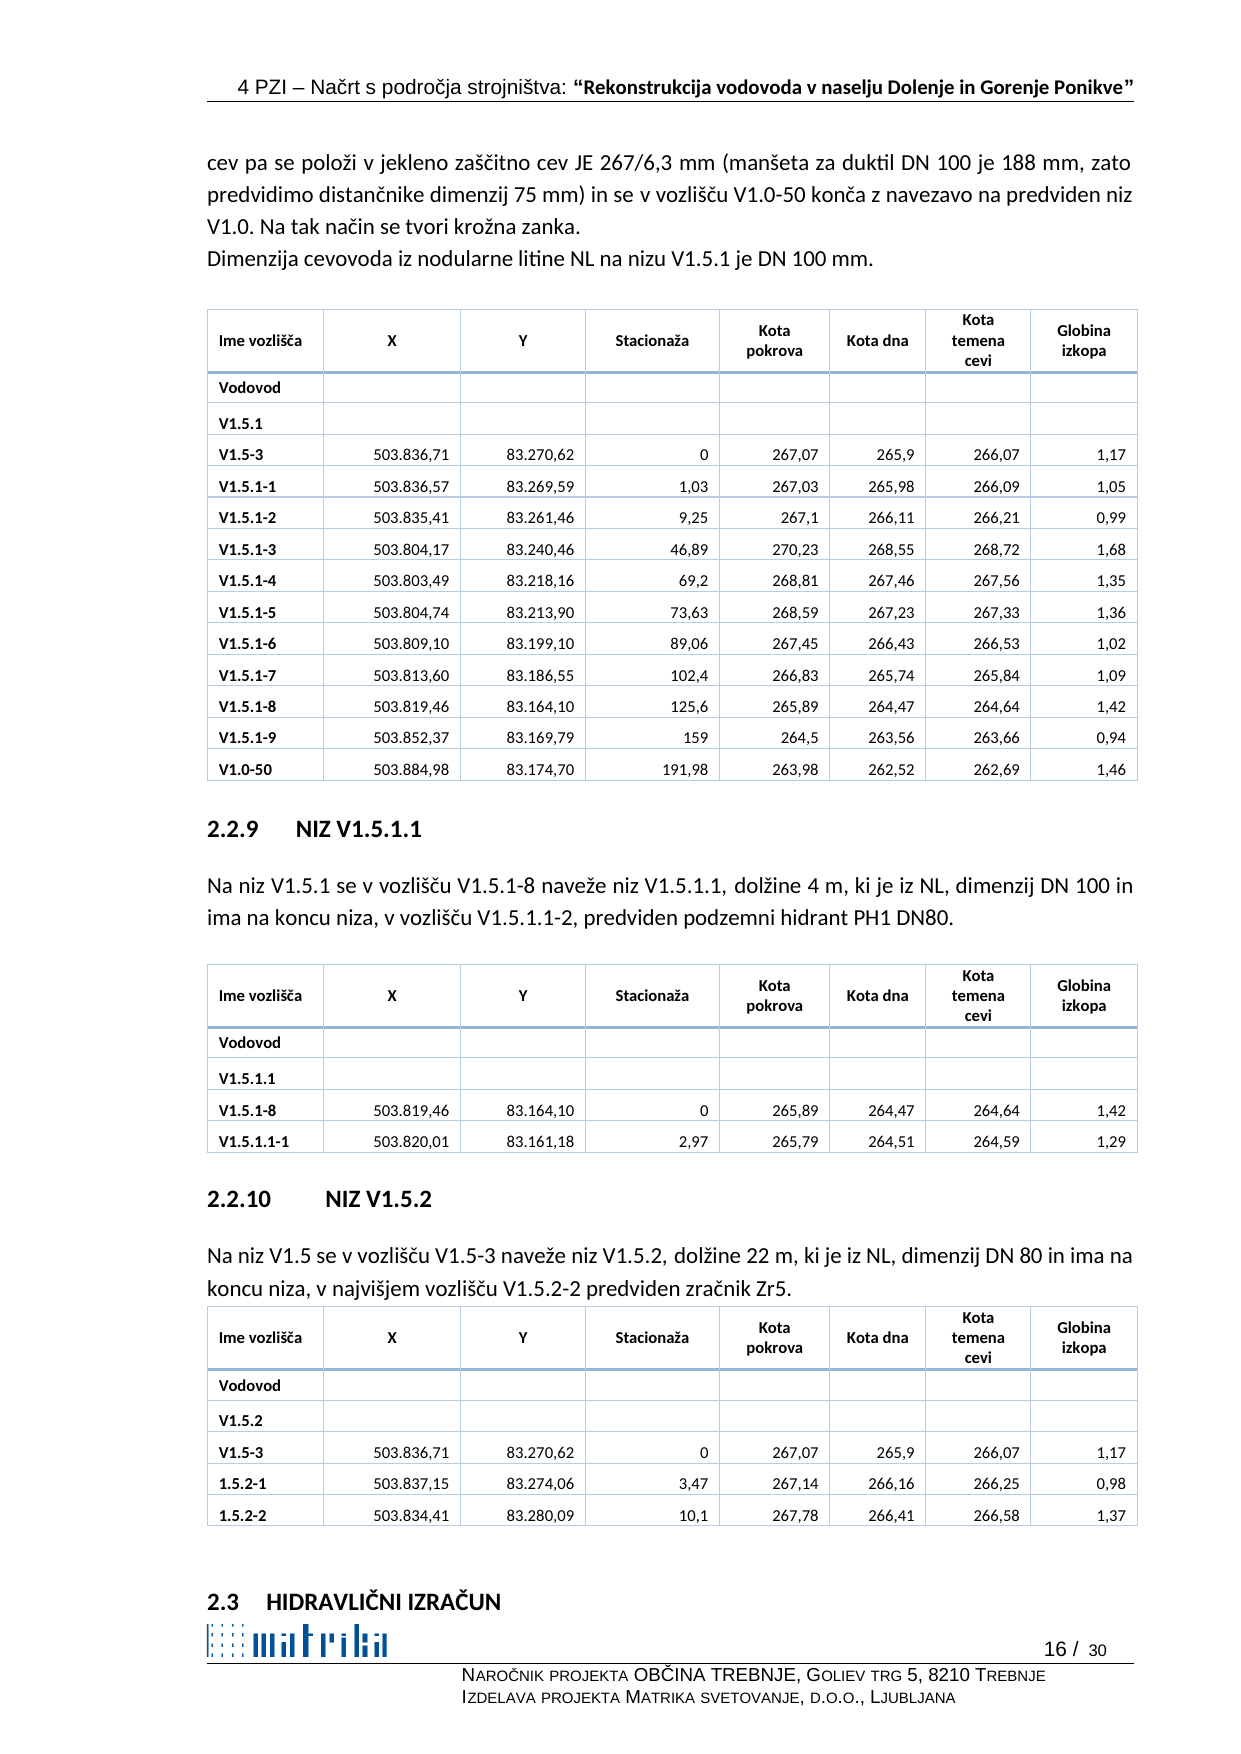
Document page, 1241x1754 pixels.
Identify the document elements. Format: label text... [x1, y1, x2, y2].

table_cell 262,69 [926, 749, 1030, 779]
table_cell [461, 1029, 585, 1057]
table_header X [324, 965, 460, 1026]
table_cell V1.5.1-9 [208, 718, 323, 748]
table_cell 270,23 [720, 529, 829, 559]
text 2.3 HIDRAVLIČNI IZRAČUN [207, 1587, 1134, 1617]
table_cell 83.164,10 [461, 686, 585, 717]
table_cell 1,46 [1031, 749, 1137, 779]
table_cell 264,51 [830, 1121, 925, 1152]
table_header Kota dna [830, 1307, 925, 1368]
table_cell 1,42 [1031, 686, 1137, 717]
table_cell 266,21 [926, 498, 1030, 528]
table_cell 0,94 [1031, 718, 1137, 748]
table_cell 1,09 [1031, 655, 1137, 685]
table_cell V1.5.1-1 [208, 466, 323, 496]
table_header Y [461, 310, 585, 371]
table_cell 263,66 [926, 718, 1030, 748]
table_cell [324, 1029, 460, 1057]
table_cell 503.837,15 [324, 1464, 460, 1494]
table_cell 267,07 [720, 1432, 829, 1462]
table_cell [461, 1058, 585, 1089]
table_cell 503.804,17 [324, 529, 460, 559]
table_cell V1.5.1.1-1 [208, 1121, 323, 1152]
table_header Y [461, 965, 585, 1026]
table_header Kota pokrova [720, 1307, 829, 1368]
table_cell 264,64 [926, 686, 1030, 717]
table_cell 503.804,74 [324, 592, 460, 622]
table_cell 503.809,10 [324, 623, 460, 654]
table_cell 83.270,62 [461, 1432, 585, 1462]
table_cell [324, 403, 460, 433]
table_cell 503.852,37 [324, 718, 460, 748]
table_cell 0 [586, 435, 719, 465]
table_cell 264,64 [926, 1090, 1030, 1120]
table_cell 1.5.2-2 [208, 1495, 323, 1525]
table_cell 2,97 [586, 1121, 719, 1152]
table_cell 1,35 [1031, 560, 1137, 591]
table_cell Vodovod [208, 374, 323, 402]
table_cell 83.169,79 [461, 718, 585, 748]
table_cell [830, 374, 925, 402]
table_cell 265,79 [720, 1121, 829, 1152]
table_cell [586, 1029, 719, 1057]
table_cell 503.803,49 [324, 560, 460, 591]
table_cell [1031, 1401, 1137, 1431]
table_cell 268,59 [720, 592, 829, 622]
table_cell [324, 1371, 460, 1399]
table_cell [926, 374, 1030, 402]
table_cell [830, 1401, 925, 1431]
table_cell [461, 374, 585, 402]
table_cell [586, 1401, 719, 1431]
table_cell 159 [586, 718, 719, 748]
table_cell 83.199,10 [461, 623, 585, 654]
table_cell 1,29 [1031, 1121, 1137, 1152]
table_cell 265,89 [720, 1090, 829, 1120]
table_cell 1,02 [1031, 623, 1137, 654]
table_cell V1.5.1-7 [208, 655, 323, 685]
table_cell 265,9 [830, 1432, 925, 1462]
table_cell 503.836,71 [324, 1432, 460, 1462]
table_cell 266,58 [926, 1495, 1030, 1525]
table_cell V1.5.1-3 [208, 529, 323, 559]
table_header Kota temena cevi [926, 965, 1030, 1026]
table_cell 265,84 [926, 655, 1030, 685]
table_cell 0 [586, 1090, 719, 1120]
table_cell 267,46 [830, 560, 925, 591]
picture [206, 1624, 387, 1657]
table_header Globina izkopa [1031, 1307, 1137, 1368]
table_cell 0,98 [1031, 1464, 1137, 1494]
table_cell 83.270,62 [461, 435, 585, 465]
table_cell 83.161,18 [461, 1121, 585, 1152]
table_cell [926, 1401, 1030, 1431]
table_cell 266,25 [926, 1464, 1030, 1494]
table_cell 264,59 [926, 1121, 1030, 1152]
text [207, 148, 1134, 240]
table_header Ime vozlišča [208, 310, 323, 371]
table_cell [586, 1058, 719, 1089]
table_cell 1,05 [1031, 466, 1137, 496]
table_cell V1.5.1-8 [208, 686, 323, 717]
table_cell [720, 1371, 829, 1399]
table_header Globina izkopa [1031, 965, 1137, 1026]
table_cell 9,25 [586, 498, 719, 528]
table_cell V1.5-3 [208, 435, 323, 465]
table_header Y [461, 1307, 585, 1368]
table_cell 83.213,90 [461, 592, 585, 622]
table_cell 503.884,98 [324, 749, 460, 779]
table_cell 503.819,46 [324, 1090, 460, 1120]
table_cell 267,03 [720, 466, 829, 496]
table_cell 266,16 [830, 1464, 925, 1494]
table_cell 0,99 [1031, 498, 1137, 528]
table_cell 266,09 [926, 466, 1030, 496]
table_cell 3,47 [586, 1464, 719, 1494]
table_cell 266,41 [830, 1495, 925, 1525]
table_cell [1031, 403, 1137, 433]
table_cell [926, 1029, 1030, 1057]
table_cell [830, 1029, 925, 1057]
table_header Kota temena cevi [926, 310, 1030, 371]
table_header Ime vozlišča [208, 965, 323, 1026]
table_cell 83.164,10 [461, 1090, 585, 1120]
table_cell V1.5.1-8 [208, 1090, 323, 1120]
table_cell 266,83 [720, 655, 829, 685]
table_cell 503.836,71 [324, 435, 460, 465]
table_cell 265,9 [830, 435, 925, 465]
table_cell [461, 1401, 585, 1431]
table_cell 102,4 [586, 655, 719, 685]
table_cell 267,45 [720, 623, 829, 654]
table_cell 1,17 [1031, 435, 1137, 465]
table_header Kota pokrova [720, 310, 829, 371]
table_header Kota temena cevi [926, 1307, 1030, 1368]
table_cell 264,5 [720, 718, 829, 748]
table_cell 191,98 [586, 749, 719, 779]
table_cell [926, 403, 1030, 433]
table_cell 1,03 [586, 466, 719, 496]
table_cell [720, 403, 829, 433]
table_header Kota pokrova [720, 965, 829, 1026]
table_cell 266,43 [830, 623, 925, 654]
table_cell 83.274,06 [461, 1464, 585, 1494]
table_cell 267,14 [720, 1464, 829, 1494]
table_cell 266,07 [926, 1432, 1030, 1462]
table_cell [830, 403, 925, 433]
table_cell 503.836,57 [324, 466, 460, 496]
text Dimenzija cevovoda iz nodularne litine NL na nizu V1.5.1 je DN 100 mm. [207, 244, 1134, 272]
table_cell 503.813,60 [324, 655, 460, 685]
table_cell V1.5.1-5 [208, 592, 323, 622]
table_cell 503.819,46 [324, 686, 460, 717]
table_cell [1031, 1029, 1137, 1057]
table_header X [324, 310, 460, 371]
table_cell [830, 1058, 925, 1089]
table_cell [720, 374, 829, 402]
table_cell Vodovod [208, 1029, 323, 1057]
table_cell 267,07 [720, 435, 829, 465]
table_cell 267,33 [926, 592, 1030, 622]
table_cell 83.280,09 [461, 1495, 585, 1525]
table_cell V1.5.1.1 [208, 1058, 323, 1089]
table_header X [324, 1307, 460, 1368]
table_cell [830, 1371, 925, 1399]
table_cell 125,6 [586, 686, 719, 717]
table_cell Vodovod [208, 1371, 323, 1399]
table_cell [720, 1029, 829, 1057]
table_cell 1,36 [1031, 592, 1137, 622]
table_cell 267,23 [830, 592, 925, 622]
table_cell 266,53 [926, 623, 1030, 654]
table_cell 10,1 [586, 1495, 719, 1525]
table_cell V1.5-3 [208, 1432, 323, 1462]
table_cell 503.834,41 [324, 1495, 460, 1525]
table_cell 1,17 [1031, 1432, 1137, 1462]
table_header Ime vozlišča [208, 1307, 323, 1368]
table_cell [926, 1371, 1030, 1399]
table_cell V1.0-50 [208, 749, 323, 779]
text 2.2.9 NIZ V1.5.1.1 [207, 813, 1134, 843]
table_cell 503.835,41 [324, 498, 460, 528]
table_cell 83.269,59 [461, 466, 585, 496]
table_cell [720, 1058, 829, 1089]
table_cell [586, 403, 719, 433]
table_cell [586, 374, 719, 402]
table_cell [586, 1371, 719, 1399]
table_cell [324, 374, 460, 402]
table_cell V1.5.1-2 [208, 498, 323, 528]
table_cell V1.5.1-4 [208, 560, 323, 591]
table_cell 0 [586, 1432, 719, 1462]
table_cell V1.5.1 [208, 403, 323, 433]
text Na niz V1.5.1 se v vozlišču V1.5.1-8 naveže niz V1.5.1.1, dolžine 4 m, ki je iz NL, dimenzij DN 100 in ima na koncu niza, v vozlišču V1.5.1.1-2, predviden podzemni hidrant PH1 DN80. [207, 871, 1134, 932]
table_cell [1031, 1371, 1137, 1399]
table_cell 264,47 [830, 1090, 925, 1120]
table_cell 267,1 [720, 498, 829, 528]
text 2.2.10 NIZ V1.5.2 [207, 1183, 1134, 1214]
table_header Kota dna [830, 965, 925, 1026]
table_cell [461, 1371, 585, 1399]
table_cell 1,68 [1031, 529, 1137, 559]
table_cell 267,78 [720, 1495, 829, 1525]
table_cell 268,81 [720, 560, 829, 591]
table_cell [324, 1058, 460, 1089]
table_header Globina izkopa [1031, 310, 1137, 371]
text Na niz V1.5 se v vozlišču V1.5-3 naveže niz V1.5.2, dolžine 22 m, ki je iz NL, dimenzij DN 80 in ima na koncu niza, v najvišjem vozlišču V1.5.2-2 predviden zračnik Zr5. [207, 1242, 1134, 1302]
table_cell [1031, 374, 1137, 402]
table_cell 89,06 [586, 623, 719, 654]
table_cell 46,89 [586, 529, 719, 559]
table_cell 1.5.2-1 [208, 1464, 323, 1494]
table_header Stacionaža [586, 965, 719, 1026]
table_cell 1,42 [1031, 1090, 1137, 1120]
table_cell 1,37 [1031, 1495, 1137, 1525]
table_cell 83.261,46 [461, 498, 585, 528]
table_cell 265,74 [830, 655, 925, 685]
table_cell 266,11 [830, 498, 925, 528]
table_cell 265,89 [720, 686, 829, 717]
table_header Stacionaža [586, 310, 719, 371]
table_cell 265,98 [830, 466, 925, 496]
table_cell [461, 403, 585, 433]
table_cell 73,63 [586, 592, 719, 622]
table_cell 83.174,70 [461, 749, 585, 779]
table_cell 266,07 [926, 435, 1030, 465]
table_cell 83.186,55 [461, 655, 585, 685]
table_cell V1.5.1-6 [208, 623, 323, 654]
table_cell 83.240,46 [461, 529, 585, 559]
table_cell [720, 1401, 829, 1431]
table_cell [926, 1058, 1030, 1089]
table_cell 263,98 [720, 749, 829, 779]
table_header Kota dna [830, 310, 925, 371]
table_cell 503.820,01 [324, 1121, 460, 1152]
table_cell 262,52 [830, 749, 925, 779]
table_cell 69,2 [586, 560, 719, 591]
table_cell 268,55 [830, 529, 925, 559]
table_cell V1.5.2 [208, 1401, 323, 1431]
table_cell 267,56 [926, 560, 1030, 591]
table_header Stacionaža [586, 1307, 719, 1368]
table_cell 264,47 [830, 686, 925, 717]
table_cell [324, 1401, 460, 1431]
table_cell [1031, 1058, 1137, 1089]
table_cell 83.218,16 [461, 560, 585, 591]
table_cell 263,56 [830, 718, 925, 748]
table_cell 268,72 [926, 529, 1030, 559]
